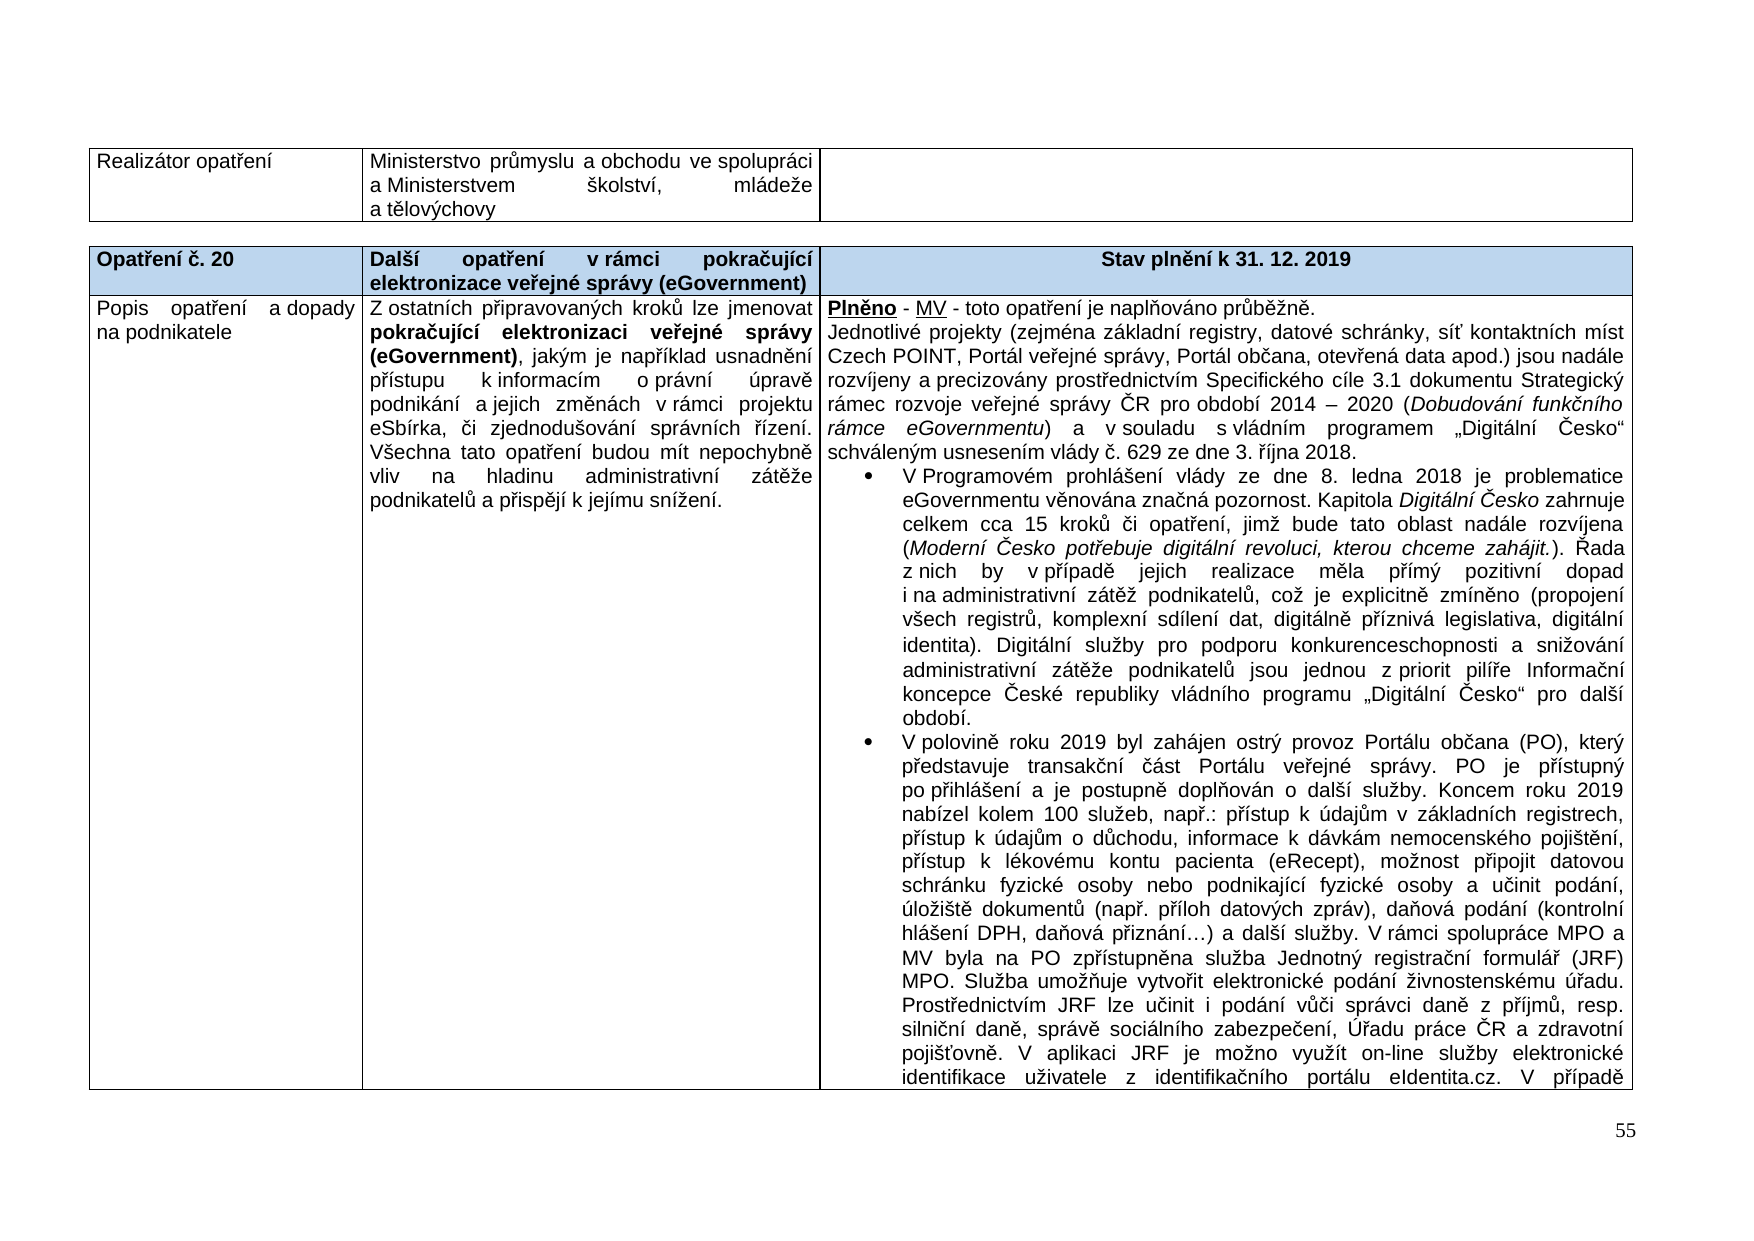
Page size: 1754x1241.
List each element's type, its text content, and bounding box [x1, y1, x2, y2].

table_header Stav plnění k 31. 12. 2019 [821, 247, 1632, 295]
table_cell Realizátor opatření [90, 149, 362, 221]
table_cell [363, 296, 819, 1089]
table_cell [821, 296, 1632, 1089]
table_cell Ministerstvo průmyslu a obchodu ve spolupráci a Ministerstvem školství, mládeže a tělovýchovy [363, 149, 819, 221]
table_header Opatření č. 20 [90, 247, 362, 295]
table_cell [821, 149, 1632, 221]
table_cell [90, 296, 362, 1089]
table_header Další opatření v rámci pokračující elektronizace veřejné správy (eGovernment) [363, 247, 819, 295]
